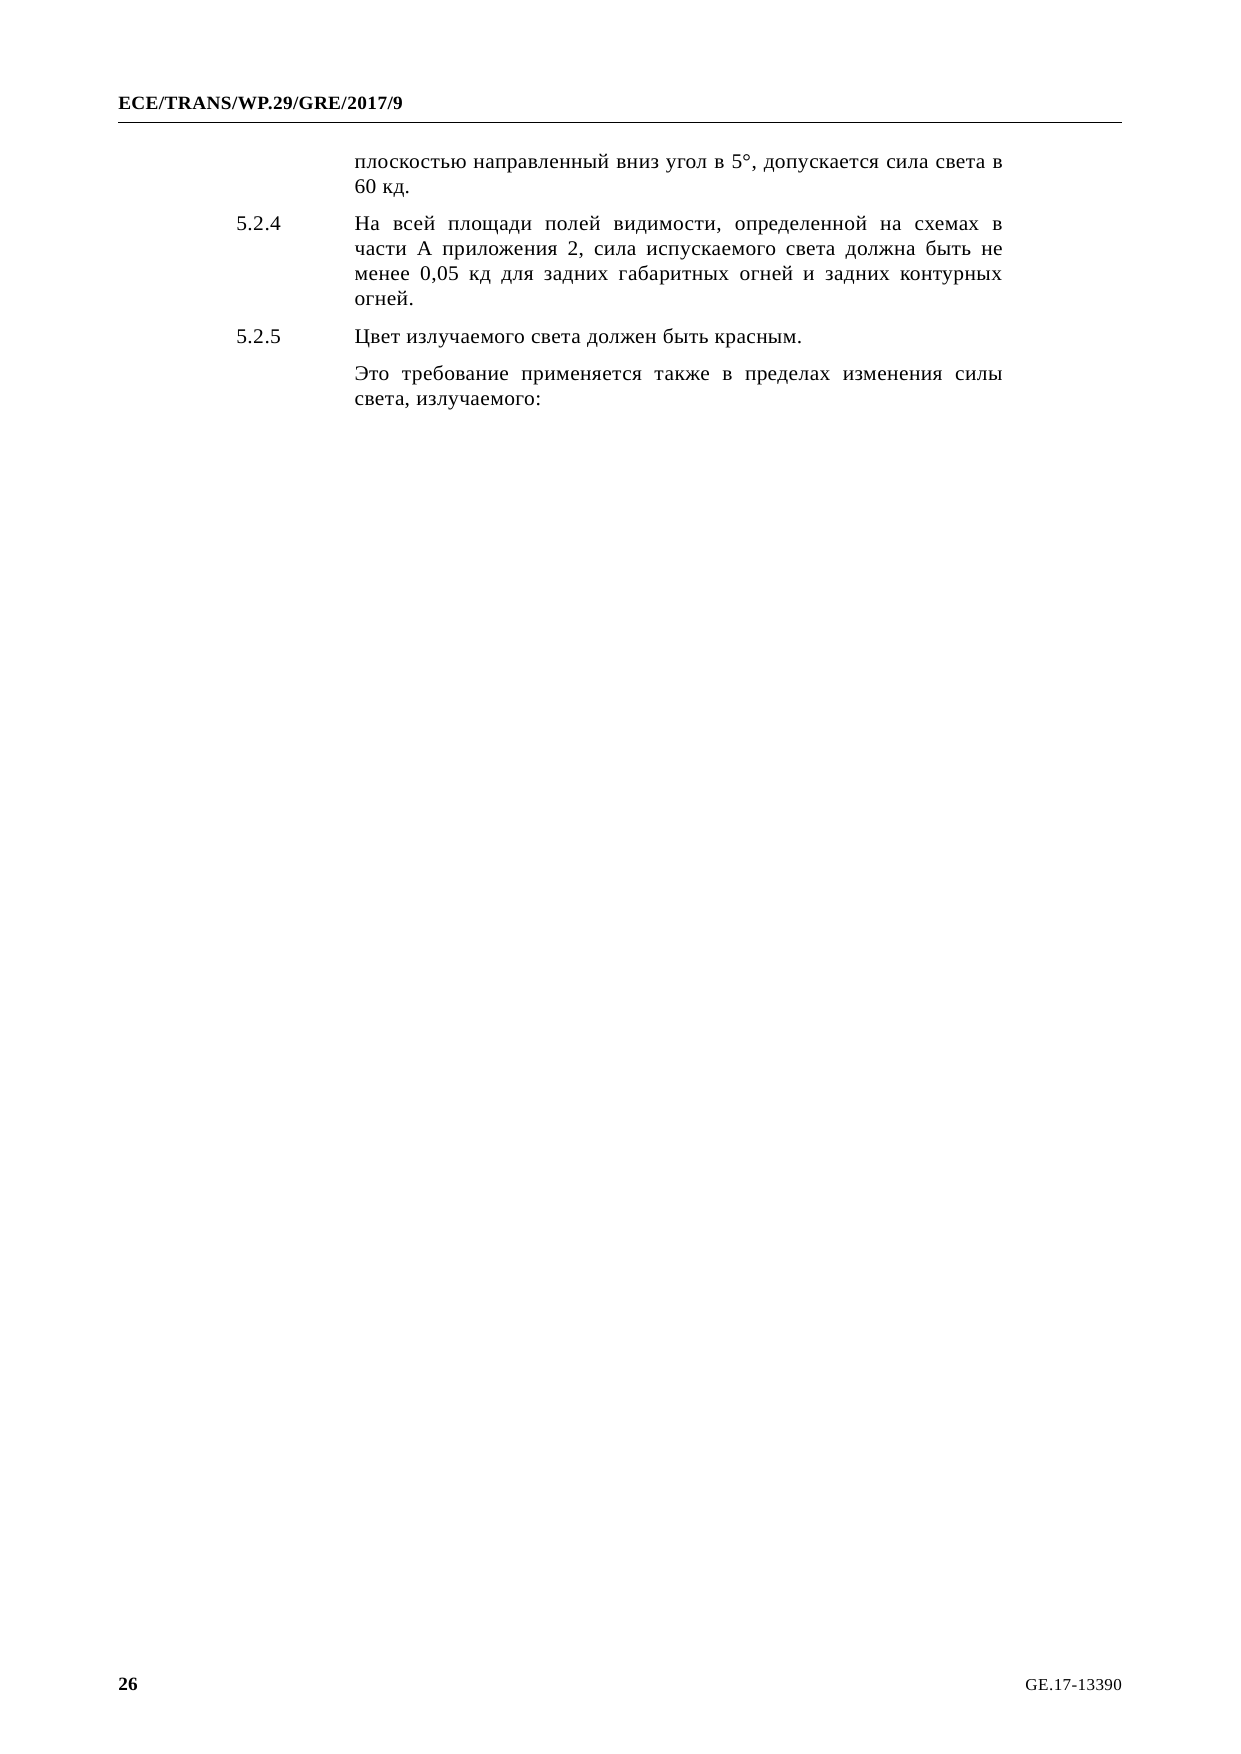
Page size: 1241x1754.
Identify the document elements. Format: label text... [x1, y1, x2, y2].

text 5.2.5 Цвет излучаемого света должен быть красным. [236, 323, 1004, 348]
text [236, 148, 1004, 198]
text 5.2.4 На всей площади полей видимости, определенной на схемах в части А приложения 2, сила испускаемого света должна быть не менее 0,05 кд для задних габаритных огней и задних контурных огней. [236, 210, 1004, 310]
text Это требование применяется также в пределах изменения силы света, излучаемого: [354, 360, 1004, 410]
